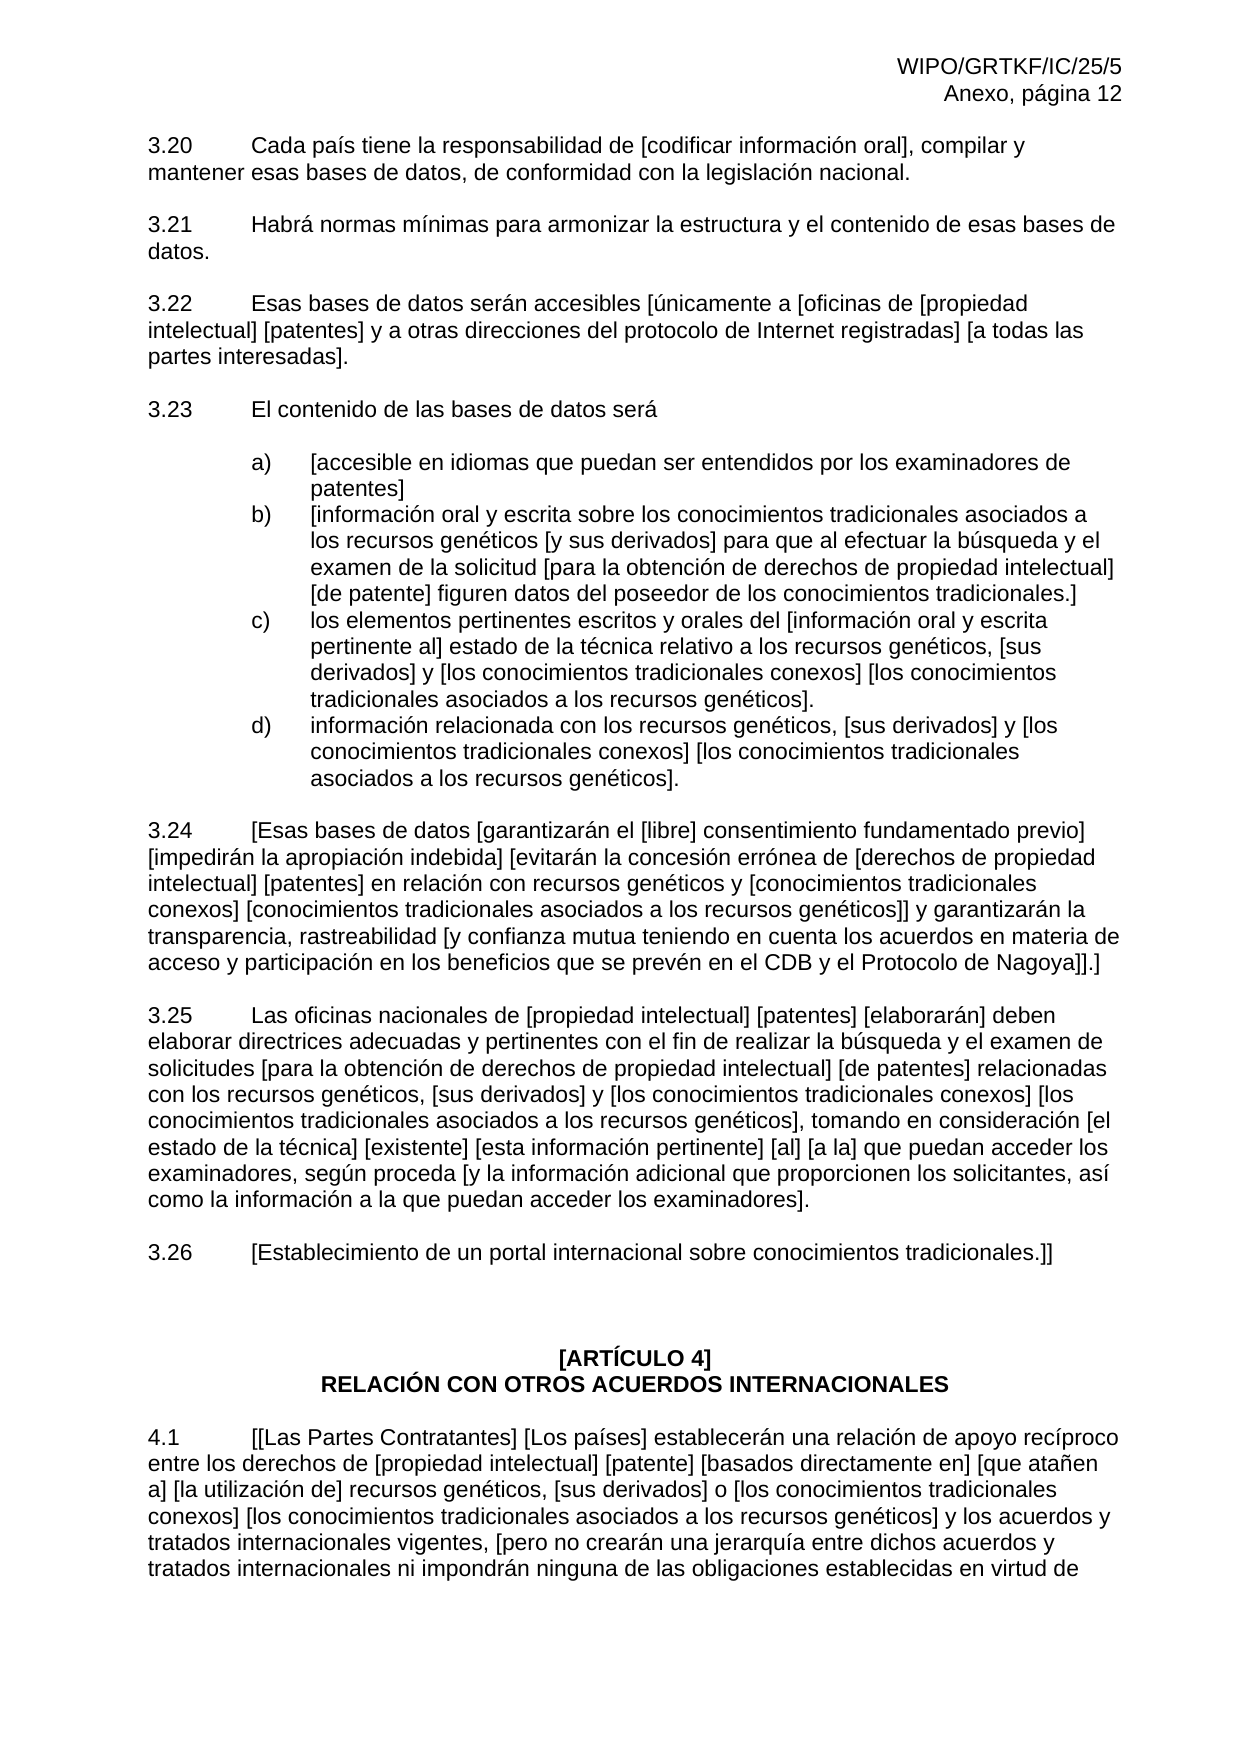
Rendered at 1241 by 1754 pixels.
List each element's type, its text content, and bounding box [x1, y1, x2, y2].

text 3.25 Las oficinas nacionales de [propiedad intelectual] [patentes] [elaborarán] deben elaborar directrices adecuadas y pertinentes con el fin de realizar la búsqueda y el examen de solicitudes [para la obtención de derechos de propiedad intelectual] [de patentes] relacionadas con los recursos genéticos, [sus derivados] y [los conocimientos tradicionales conexos] [los conocimientos tradicionales asociados a los recursos genéticos], tomando en consideración [el estado de la técnica] [existente] [esta información pertinente] [al] [a la] que puedan acceder los examinadores, según proceda [y la información adicional que proporcionen los solicitantes, así como la información a la que puedan acceder los examinadores]. [148, 1002, 1122, 1213]
text [ARTÍCULO 4] [148, 1344, 1122, 1371]
text c) los elementos pertinentes escritos y orales del [información oral y escrita pertinente al] estado de la técnica relativo a los recursos genéticos, [sus derivados] y [los conocimientos tradicionales conexos] [los conocimientos tradicionales asociados a los recursos genéticos]. [251, 607, 1122, 712]
text d) información relacionada con los recursos genéticos, [sus derivados] y [los conocimientos tradicionales conexos] [los conocimientos tradicionales asociados a los recursos genéticos]. [251, 712, 1122, 791]
text 3.22 Esas bases de datos serán accesibles [únicamente a [oficinas de [propiedad intelectual] [patentes] y a otras direcciones del protocolo de Internet registradas] [a todas las partes interesadas]. [148, 290, 1122, 369]
text 3.23 El contenido de las bases de datos será [148, 396, 1122, 422]
text 3.26 [Establecimiento de un portal internacional sobre conocimientos tradicionales.]] [148, 1239, 1122, 1265]
text b) [información oral y escrita sobre los conocimientos tradicionales asociados a los recursos genéticos [y sus derivados] para que al efectuar la búsqueda y el examen de la solicitud [para la obtención de derechos de propiedad intelectual] [de patente] figuren datos del poseedor de los conocimientos tradicionales.] [251, 501, 1122, 607]
text a) [accesible en idiomas que puedan ser entendidos por los examinadores de patentes] [251, 448, 1122, 501]
text 3.20 Cada país tiene la responsabilidad de [codificar información oral], compilar y mantener esas bases de datos, de conformidad con la legislación nacional. [148, 132, 1122, 185]
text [148, 1423, 1122, 1582]
text 3.24 [Esas bases de datos [garantizarán el [libre] consentimiento fundamentado previo] [impedirán la apropiación indebida] [evitarán la concesión errónea de [derechos de propiedad intelectual] [patentes] en relación con recursos genéticos y [conocimientos tradicionales conexos] [conocimientos tradicionales asociados a los recursos genéticos]] y garantizarán la transparencia, rastreabilidad [y confianza mutua teniendo en cuenta los acuerdos en materia de acceso y participación en los beneficios que se prevén en el CDB y el Protocolo de Nagoya]].] [148, 817, 1122, 976]
text 3.21 Habrá normas mínimas para armonizar la estructura y el contenido de esas bases de datos. [148, 211, 1122, 264]
text RELACIÓN CON OTROS ACUERDOS INTERNACIONALES [148, 1371, 1122, 1397]
